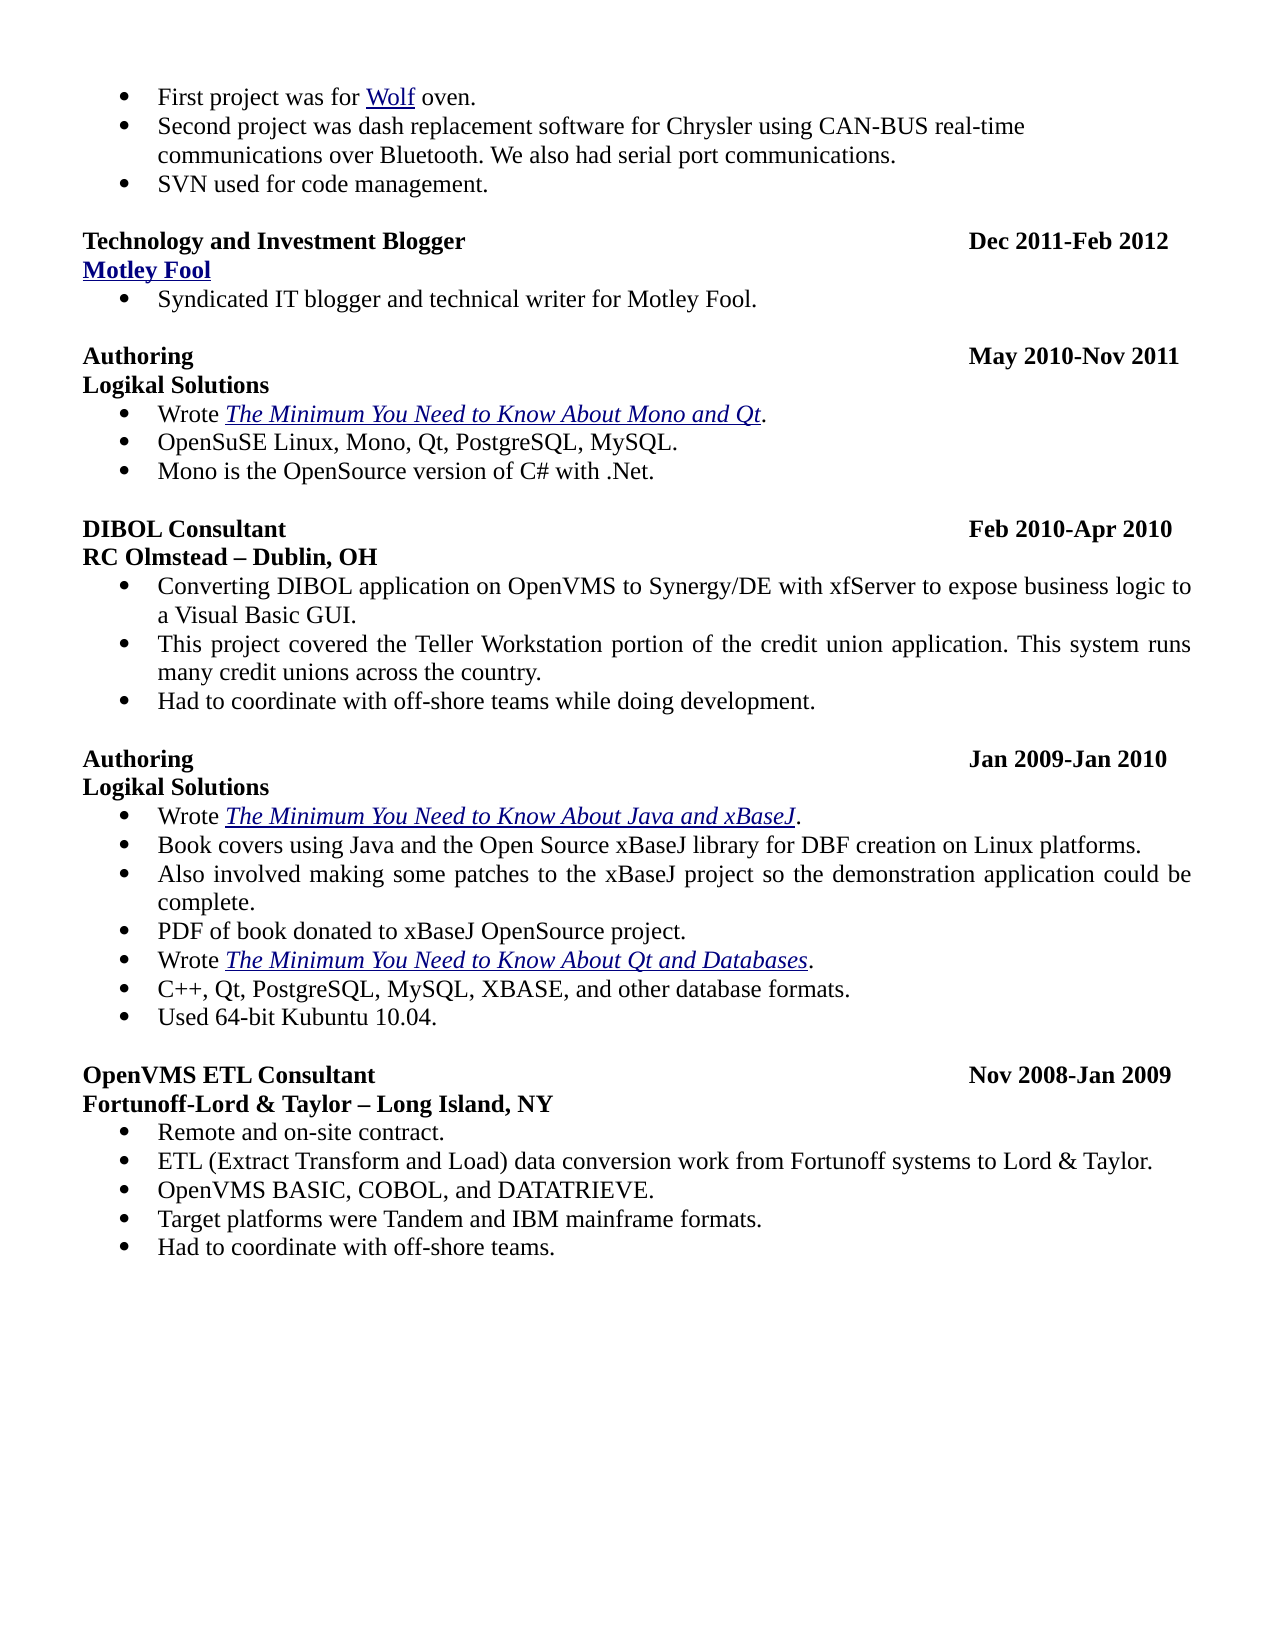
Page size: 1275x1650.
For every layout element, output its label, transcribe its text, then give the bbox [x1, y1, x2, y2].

list Had to coordinate with off-shore teams while doing development. [120, 686, 1192, 715]
list Syndicated IT blogger and technical writer for Motley Fool. [120, 284, 1192, 312]
list First project was for Wolf oven. [120, 82, 1192, 111]
list Also involved making some patches to the xBaseJ project so the demonstration application could be complete. [120, 859, 1192, 916]
list Remote and on-site contract. [120, 1117, 1192, 1146]
text Logikal Solutions [82, 772, 1192, 801]
list ETL (Extract Transform and Load) data conversion work from Fortunoff systems to Lord & Taylor. [120, 1146, 1192, 1175]
text Authoring May 2010-Nov 2011 [82, 341, 1192, 370]
text DIBOL Consultant Feb 2010-Apr 2010 [82, 514, 1192, 542]
list Wrote The Minimum You Need to Know About Java and xBaseJ. [120, 801, 1192, 830]
text Fortunoff-Lord & Taylor – Long Island, NY [82, 1089, 1192, 1117]
list This project covered the Teller Workstation portion of the credit union application. This system runs many credit unions across the country. [120, 629, 1192, 686]
list SVN used for code management. [120, 169, 1192, 197]
text Technology and Investment Blogger Dec 2011-Feb 2012 [82, 226, 1192, 255]
list OpenSuSE Linux, Mono, Qt, PostgreSQL, MySQL. [120, 427, 1192, 456]
text RC Olmstead – Dublin, OH [82, 542, 1192, 571]
text Logikal Solutions [82, 370, 1192, 399]
list Book covers using Java and the Open Source xBaseJ library for DBF creation on Linux platforms. [120, 830, 1192, 859]
text Authoring Jan 2009-Jan 2010 [82, 744, 1192, 772]
list Target platforms were Tandem and IBM mainframe formats. [120, 1204, 1192, 1232]
list Mono is the OpenSource version of C# with .Net. [120, 456, 1192, 485]
list C++, Qt, PostgreSQL, MySQL, XBASE, and other database formats. [120, 974, 1192, 1002]
list Second project was dash replacement software for Chrysler using CAN-BUS real-time communications over Bluetooth. We also had serial port communications. [120, 111, 1192, 169]
list Wrote The Minimum You Need to Know About Qt and Databases. [120, 945, 1192, 974]
list Wrote The Minimum You Need to Know About Mono and Qt. [120, 399, 1192, 427]
list Had to coordinate with off-shore teams. [120, 1232, 1192, 1261]
list PDF of book donated to xBaseJ OpenSource project. [120, 916, 1192, 945]
text Motley Fool [82, 255, 1192, 284]
list Converting DIBOL application on OpenVMS to Synergy/DE with xfServer to expose business logic to a Visual Basic GUI. [120, 571, 1192, 629]
list OpenVMS BASIC, COBOL, and DATATRIEVE. [120, 1175, 1192, 1204]
text OpenVMS ETL Consultant Nov 2008-Jan 2009 [82, 1060, 1192, 1089]
list Used 64-bit Kubuntu 10.04. [120, 1002, 1192, 1031]
